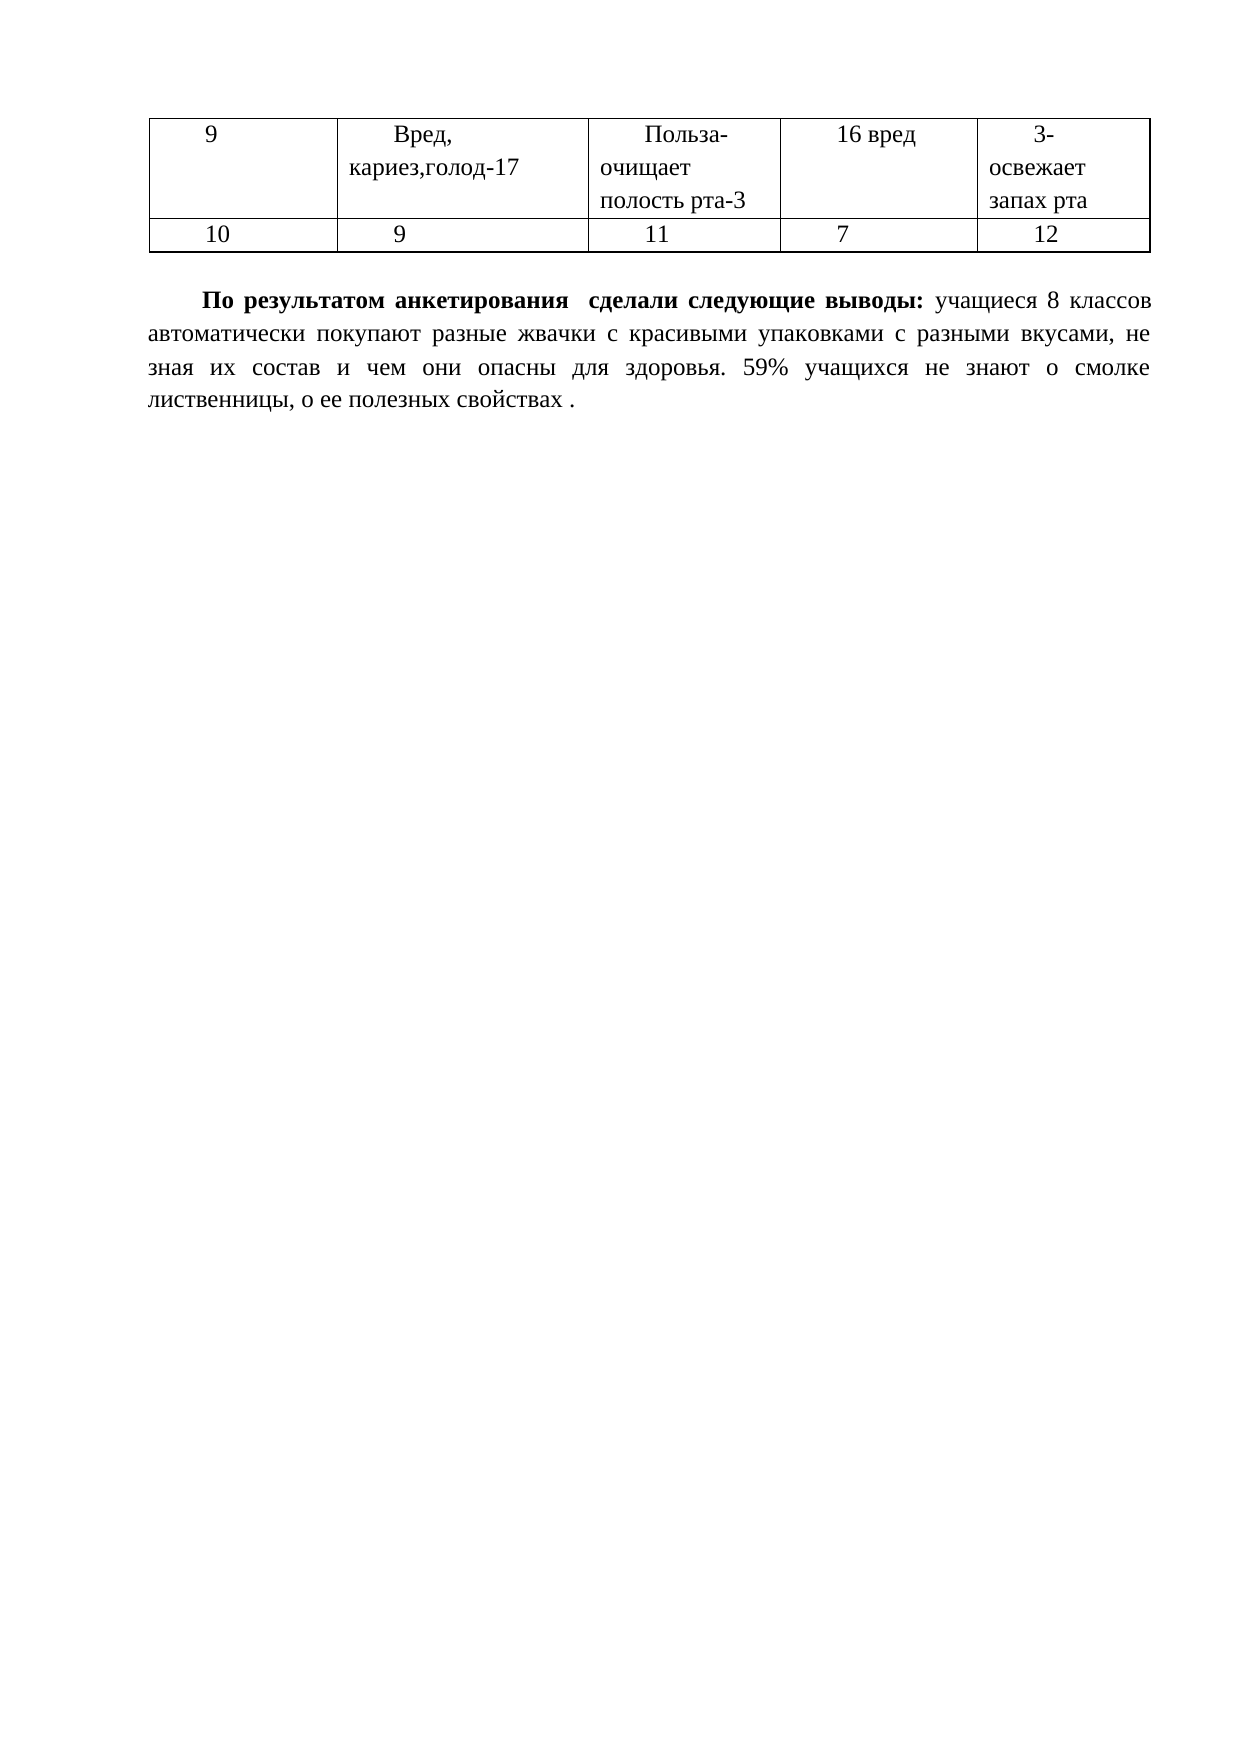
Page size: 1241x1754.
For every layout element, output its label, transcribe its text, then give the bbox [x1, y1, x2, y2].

table_cell 3-освежает запах рта [978, 119, 1149, 218]
table_cell 10 [150, 219, 337, 251]
table_cell Вред, кариез,голод-17 [338, 119, 588, 218]
table_cell 9 [150, 119, 337, 218]
table_cell 7 [781, 219, 977, 251]
table_cell Польза- очищает полость рта-3 [589, 119, 780, 218]
text По результатом анкетирования сделали следующие выводы: учащиеся 8 классов автоматически покупают разные жвачки с красивыми упаковками с разными вкусами, не зная их состав и чем они опасны для здоровья. 59% учащихся не знают о смолке лиственницы, о ее полезных свойствах . [148, 286, 1152, 413]
table_cell 9 [338, 219, 588, 251]
table_cell 11 [589, 219, 780, 251]
table_cell 12 [978, 219, 1149, 251]
table_cell 16 вред [781, 119, 977, 218]
